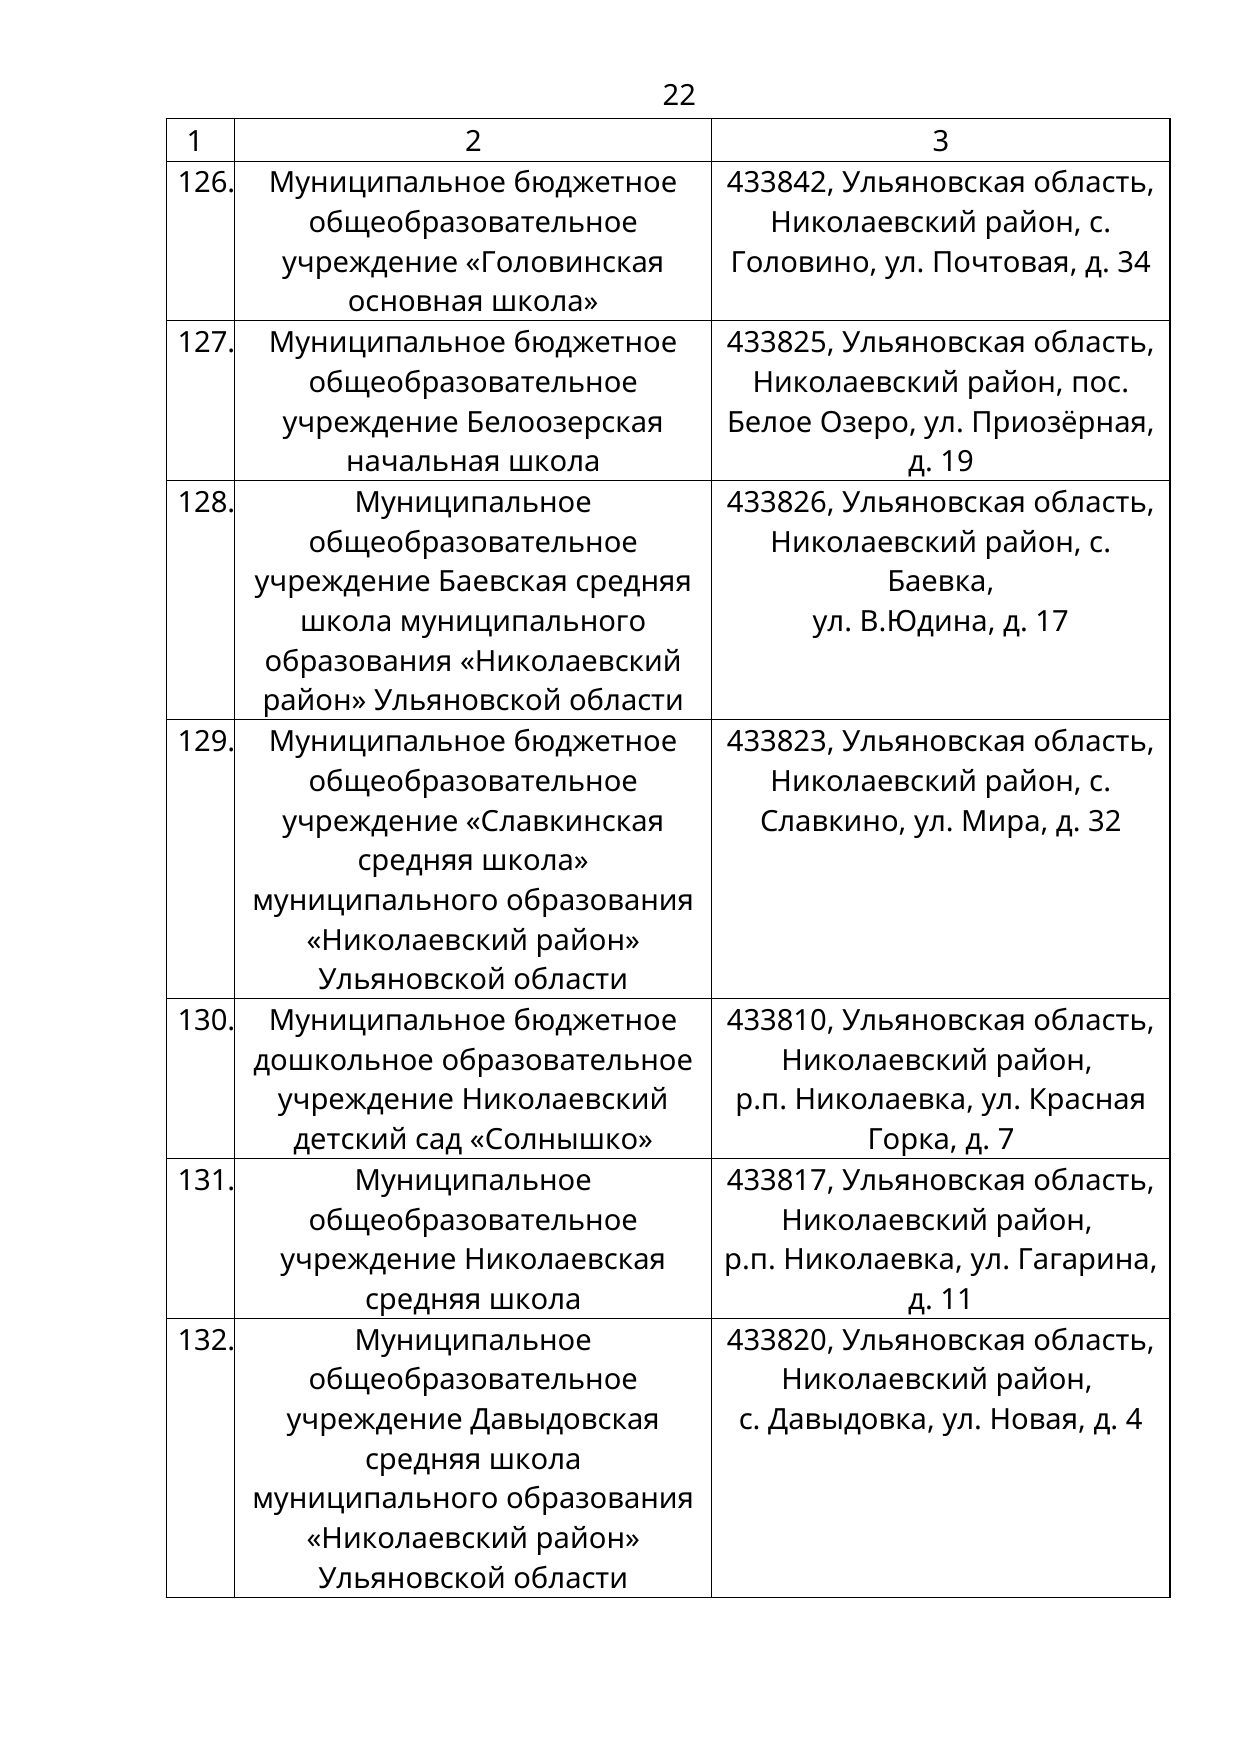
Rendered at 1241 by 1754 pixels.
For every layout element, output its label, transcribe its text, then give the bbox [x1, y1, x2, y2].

table_cell [167, 162, 234, 320]
table_cell [167, 720, 234, 998]
table_cell Муниципальное бюджетное дошкольное образовательное учреждение Николаевский детский сад «Солнышко» [235, 999, 711, 1158]
table_cell [167, 321, 234, 480]
table_header 3 [712, 119, 1169, 161]
table_cell [167, 1319, 234, 1597]
table_cell 433810, Ульяновская область, Николаевский район, р.п. Николаевка, ул. Красная Горка, д. 7 [712, 999, 1169, 1158]
table_cell Муниципальное бюджетное общеобразовательное учреждение Белоозерская начальная школа [235, 321, 711, 480]
table_cell [167, 1159, 234, 1318]
table_cell [167, 481, 234, 719]
table_cell Муниципальное бюджетное общеобразовательное учреждение «Славкинская средняя школа» муниципального образования «Николаевский район» Ульяновской области [235, 720, 711, 998]
table_cell 433842, Ульяновская область, Николаевский район, с. Головино, ул. Почтовая, д. 34 [712, 162, 1169, 320]
table_cell Муниципальное бюджетное общеобразовательное учреждение «Головинская основная школа» [235, 162, 711, 320]
table_cell Муниципальное общеобразовательное учреждение Баевская средняя школа муниципального образования «Николаевский район» Ульяновской области [235, 481, 711, 719]
table_header 1 [167, 119, 234, 161]
table_cell Муниципальное общеобразовательное учреждение Давыдовская средняя школа муниципального образования «Николаевский район» Ульяновской области [235, 1319, 711, 1597]
table_cell 433826, Ульяновская область, Николаевский район, с. Баевка, ул. В.Юдина, д. 17 [712, 481, 1169, 719]
table_cell 433825, Ульяновская область, Николаевский район, пос. Белое Озеро, ул. Приозёрная, д. 19 [712, 321, 1169, 480]
table_cell [167, 999, 234, 1158]
table_cell 433817, Ульяновская область, Николаевский район, р.п. Николаевка, ул. Гагарина, д. 11 [712, 1159, 1169, 1318]
table_header 2 [235, 119, 711, 161]
table_cell 433823, Ульяновская область, Николаевский район, с. Славкино, ул. Мира, д. 32 [712, 720, 1169, 998]
table_cell Муниципальное общеобразовательное учреждение Николаевская средняя школа [235, 1159, 711, 1318]
table_cell 433820, Ульяновская область, Николаевский район, с. Давыдовка, ул. Новая, д. 4 [712, 1319, 1169, 1597]
